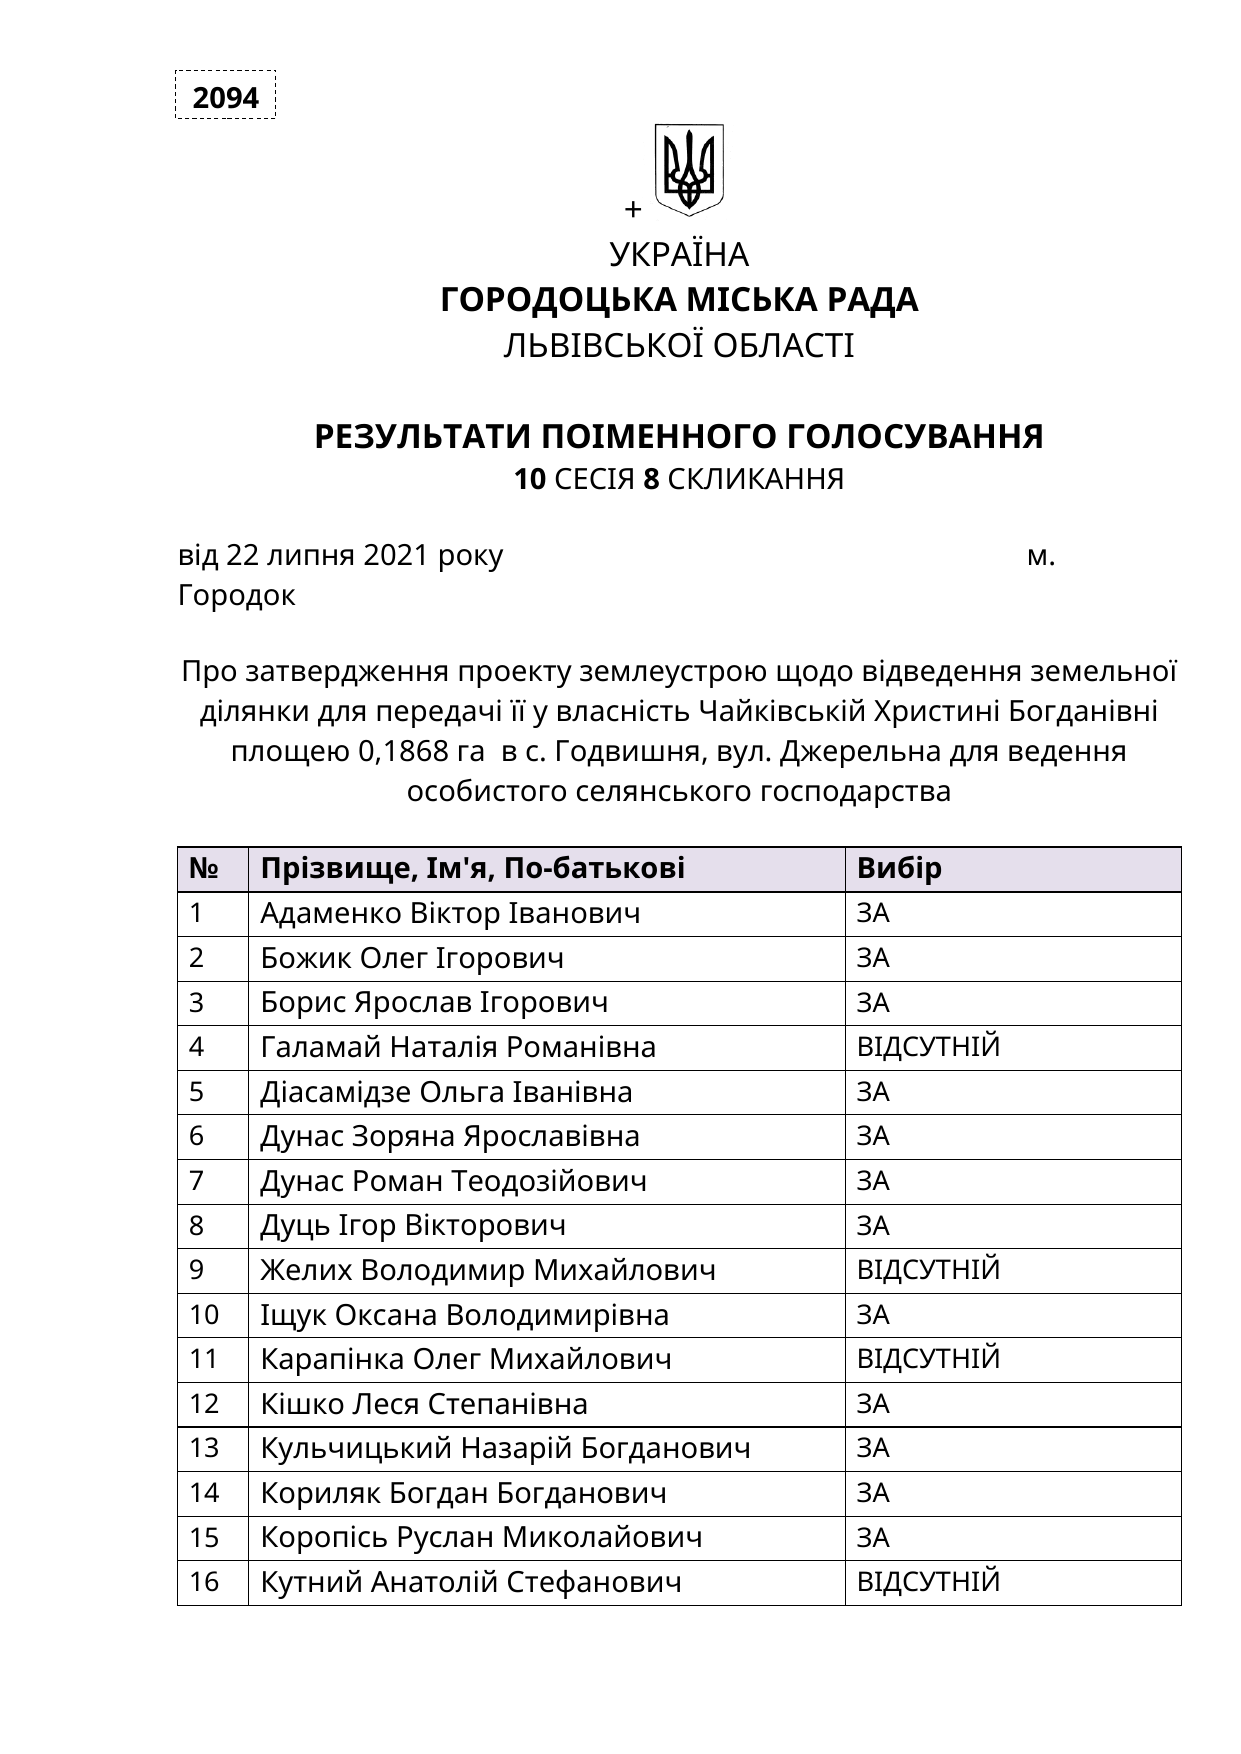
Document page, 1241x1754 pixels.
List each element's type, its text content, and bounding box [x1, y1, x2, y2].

table_cell 12 [178, 1383, 248, 1426]
picture [642, 118, 735, 221]
text РЕЗУЛЬТАТИ ПОІМЕННОГО ГОЛОСУВАННЯ [177, 412, 1181, 458]
table_cell 3 [178, 982, 248, 1025]
table_cell ЗА [846, 1071, 1181, 1114]
table_header № [178, 848, 248, 891]
table_cell 5 [178, 1071, 248, 1114]
table_cell ЗА [846, 1472, 1181, 1516]
table_cell Желих Володимир Михайлович [249, 1249, 845, 1293]
table_cell 4 [178, 1026, 248, 1070]
table_cell Діасамідзе Ольга Іванівна [249, 1071, 845, 1114]
table_cell 16 [178, 1561, 248, 1605]
table_cell Іщук Оксана Володимирівна [249, 1294, 845, 1337]
table_cell Кориляк Богдан Богданович [249, 1472, 845, 1516]
table_cell Дунас Зоряна Ярославівна [249, 1115, 845, 1159]
table_cell ВІДСУТНІЙ [846, 1026, 1181, 1070]
table_cell ЗА [846, 1205, 1181, 1248]
table_cell Дунас Роман Теодозійович [249, 1160, 845, 1203]
table_cell Кульчицький Назарій Богданович [249, 1428, 845, 1471]
table_header Вибір [846, 848, 1181, 891]
table_cell ВІДСУТНІЙ [846, 1561, 1181, 1605]
table_cell ЗА [846, 1294, 1181, 1337]
table_cell 1 [178, 893, 248, 936]
text ЛЬВІВСЬКОЇ ОБЛАСТІ [177, 322, 1181, 367]
table_cell 13 [178, 1428, 248, 1471]
table_cell ЗА [846, 1160, 1181, 1203]
table_header Прізвище, Ім'я, По-батькові [249, 848, 845, 891]
table_cell Галамай Наталія Романівна [249, 1026, 845, 1070]
table_cell 9 [178, 1249, 248, 1293]
table_cell Коропісь Руслан Миколайович [249, 1517, 845, 1560]
text Про затвердження проекту землеустрою щодо відведення земельної ділянки для передачі її у власність Чайківській Христині Богданівні площею 0,1868 га в с. Годвишня, вул. Джерельна для ведення особистого селянського господарства [177, 651, 1181, 809]
table_cell 14 [178, 1472, 248, 1516]
table_cell 6 [178, 1115, 248, 1159]
table_cell 2 [178, 937, 248, 981]
table_cell 15 [178, 1517, 248, 1560]
table_cell 7 [178, 1160, 248, 1203]
table_cell 10 [178, 1294, 248, 1337]
table_cell ЗА [846, 1428, 1181, 1471]
table_cell ЗА [846, 982, 1181, 1025]
table_cell ЗА [846, 1115, 1181, 1159]
table_cell ЗА [846, 1517, 1181, 1560]
table_cell Кутний Анатолій Стефанович [249, 1561, 845, 1605]
text УКРАЇНА [177, 231, 1181, 276]
table_cell Кішко Леся Степанівна [249, 1383, 845, 1426]
table_cell ЗА [846, 937, 1181, 981]
table_cell Адаменко Віктор Іванович [249, 893, 845, 936]
table_cell Борис Ярослав Ігорович [249, 982, 845, 1025]
table_cell Божик Олег Ігорович [249, 937, 845, 981]
table_cell 8 [178, 1205, 248, 1248]
table_cell Карапінка Олег Михайлович [249, 1338, 845, 1382]
text від 22 липня 2021 року м. Городок [177, 534, 1181, 614]
text ГОРОДОЦЬКА МІСЬКА РАДА [177, 276, 1181, 322]
table_cell ЗА [846, 1383, 1181, 1426]
table_cell Дуць Ігор Вікторович [249, 1205, 845, 1248]
table_cell 11 [178, 1338, 248, 1382]
table_cell ЗА [846, 893, 1181, 936]
text 10 СЕСІЯ 8 СКЛИКАННЯ [177, 458, 1181, 498]
table_cell ВІДСУТНІЙ [846, 1338, 1181, 1382]
table_cell ВІДСУТНІЙ [846, 1249, 1181, 1293]
text + [177, 118, 1181, 231]
